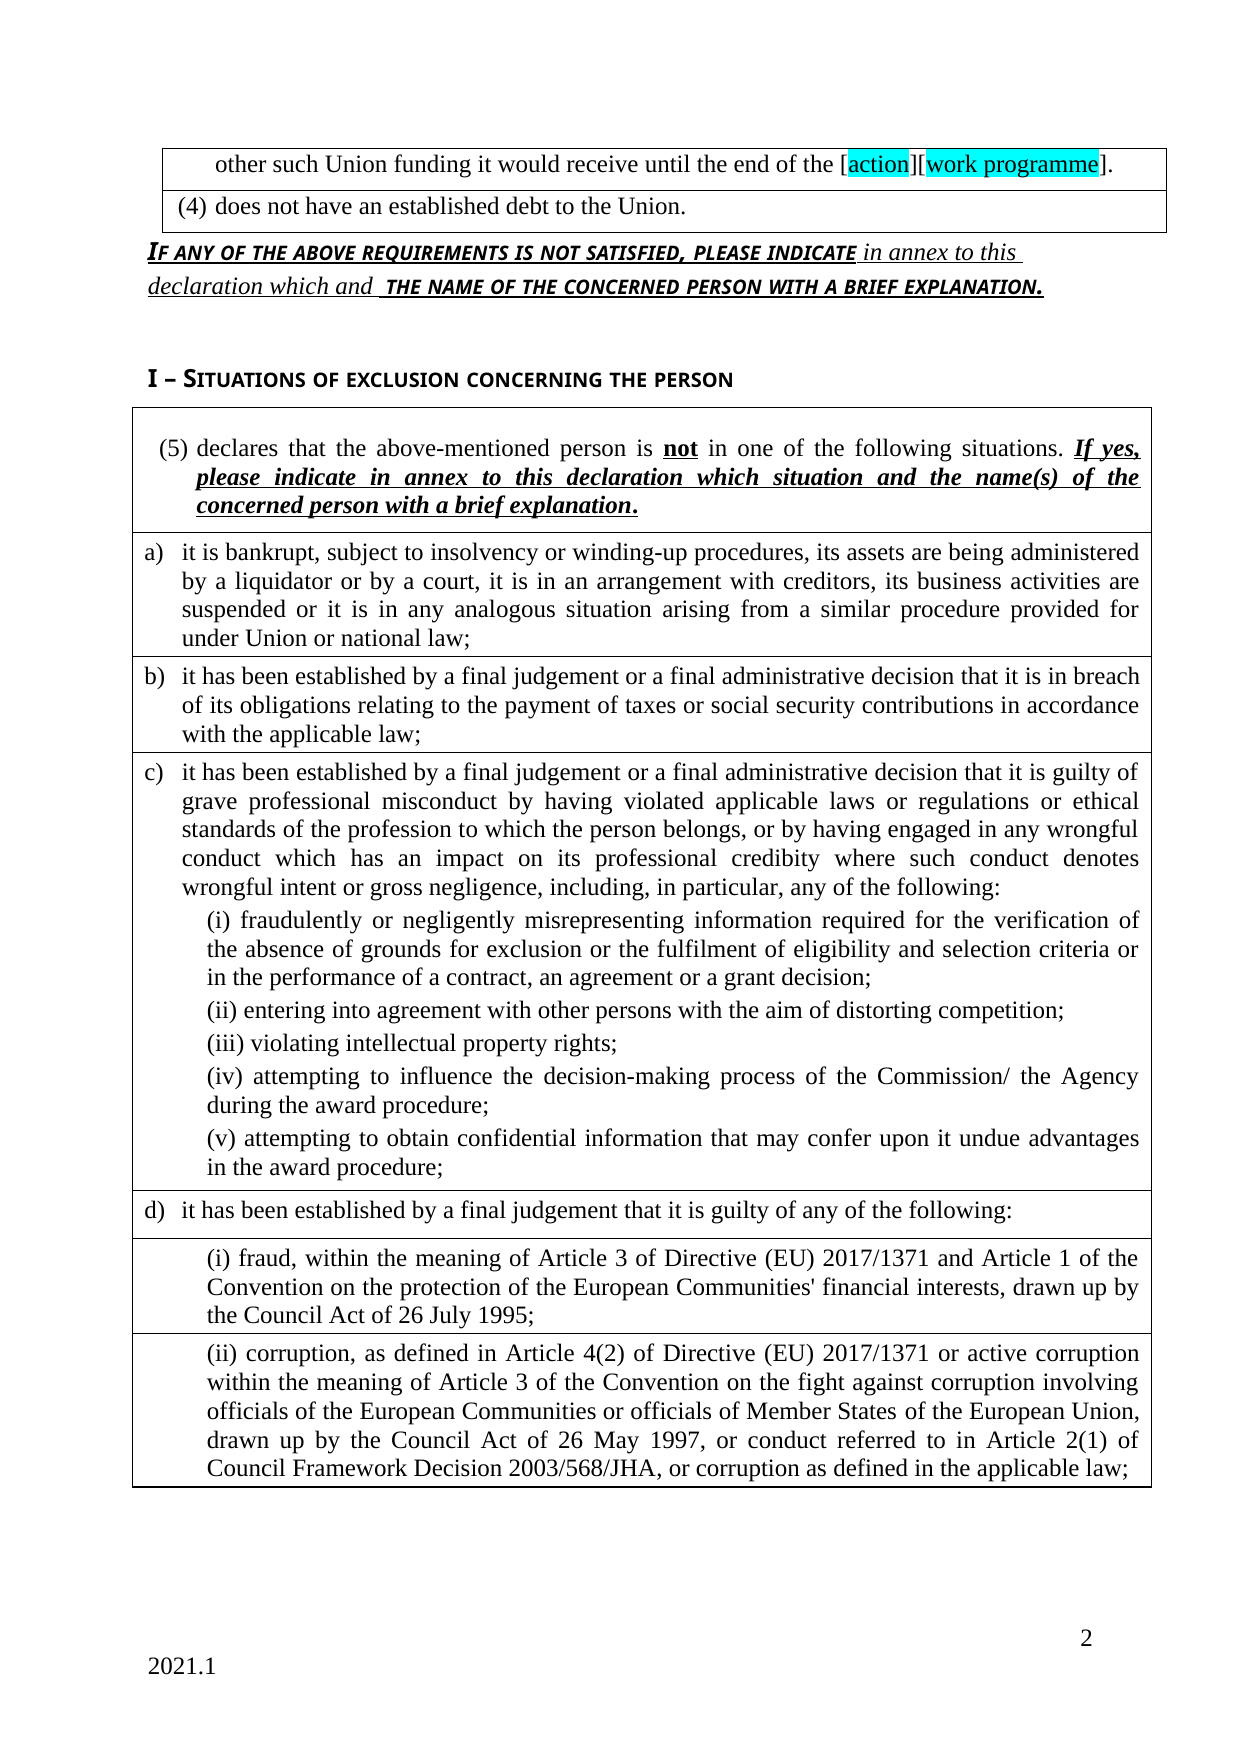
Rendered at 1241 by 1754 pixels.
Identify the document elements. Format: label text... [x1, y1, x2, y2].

table_cell it has been established by a final judgement that it is guilty of any of the following: [133, 1191, 1151, 1238]
text If any of the above requirements is not satisfied, please indicate in annex to this declaration which and the name of the concerned person with a brief explanation. [148, 233, 1093, 301]
table_cell it is bankrupt, subject to insolvency or winding-up procedures, its assets are being administered by a liquidator or by a court, it is in an arrangement with creditors, its business activities are suspended or it is in any analogous situation arising from a similar procedure provided for under Union or national law; [133, 533, 1151, 656]
table_header declares that the above-mentioned person is not in one of the following situations. If yes, please indicate in annex to this declaration which situation and the name(s) of the concerned person with a brief explanation. [133, 408, 1151, 532]
table_cell it has been established by a final judgement or a final administrative decision that it is in breach of its obligations relating to the payment of taxes or social security contributions in accordance with the applicable law; [133, 657, 1151, 752]
table_cell does not have an established debt to the Union. [163, 191, 1166, 232]
table_cell it has been established by a final judgement or a final administrative decision that it is guilty of grave professional misconduct by having violated applicable laws or regulations or ethical standards of the profession to which the person belongs, or by having engaged in any wrongful conduct which has an impact on its professional credibity where such conduct denotes wrongful intent or gross negligence, including, in particular, any of the following: (i) fraudulently or negligently misrepresenting information required for the verification of the absence of grounds for exclusion or the fulfilment of eligibility and selection criteria or in the performance of a contract, an agreement or a grant decision; (ii) entering into agreement with other persons with the aim of distorting competition; (iii) violating intellectual property rights; (iv) attempting to influence the decision-making process of the Commission/ the Agency during the award procedure; (v) attempting to obtain confidential information that may confer upon it undue advantages in the award procedure; [133, 753, 1151, 1190]
table_cell (ii) corruption, as defined in Article 4(2) of Directive (EU) 2017/1371 or active corruption within the meaning of Article 3 of the Convention on the fight against corruption involving officials of the European Communities or officials of Member States of the European Union, drawn up by the Council Act of 26 May 1997, or conduct referred to in Article 2(1) of Council Framework Decision 2003/568/JHA, or corruption as defined in the applicable law; [133, 1334, 1151, 1486]
title I – Situations of exclusion concerning the person [148, 360, 1093, 394]
table_cell (i) fraud, within the meaning of Article 3 of Directive (EU) 2017/1371 and Article 1 of the Convention on the protection of the European Communities' financial interests, drawn up by the Council Act of 26 July 1995; [133, 1239, 1151, 1333]
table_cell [163, 149, 1166, 190]
